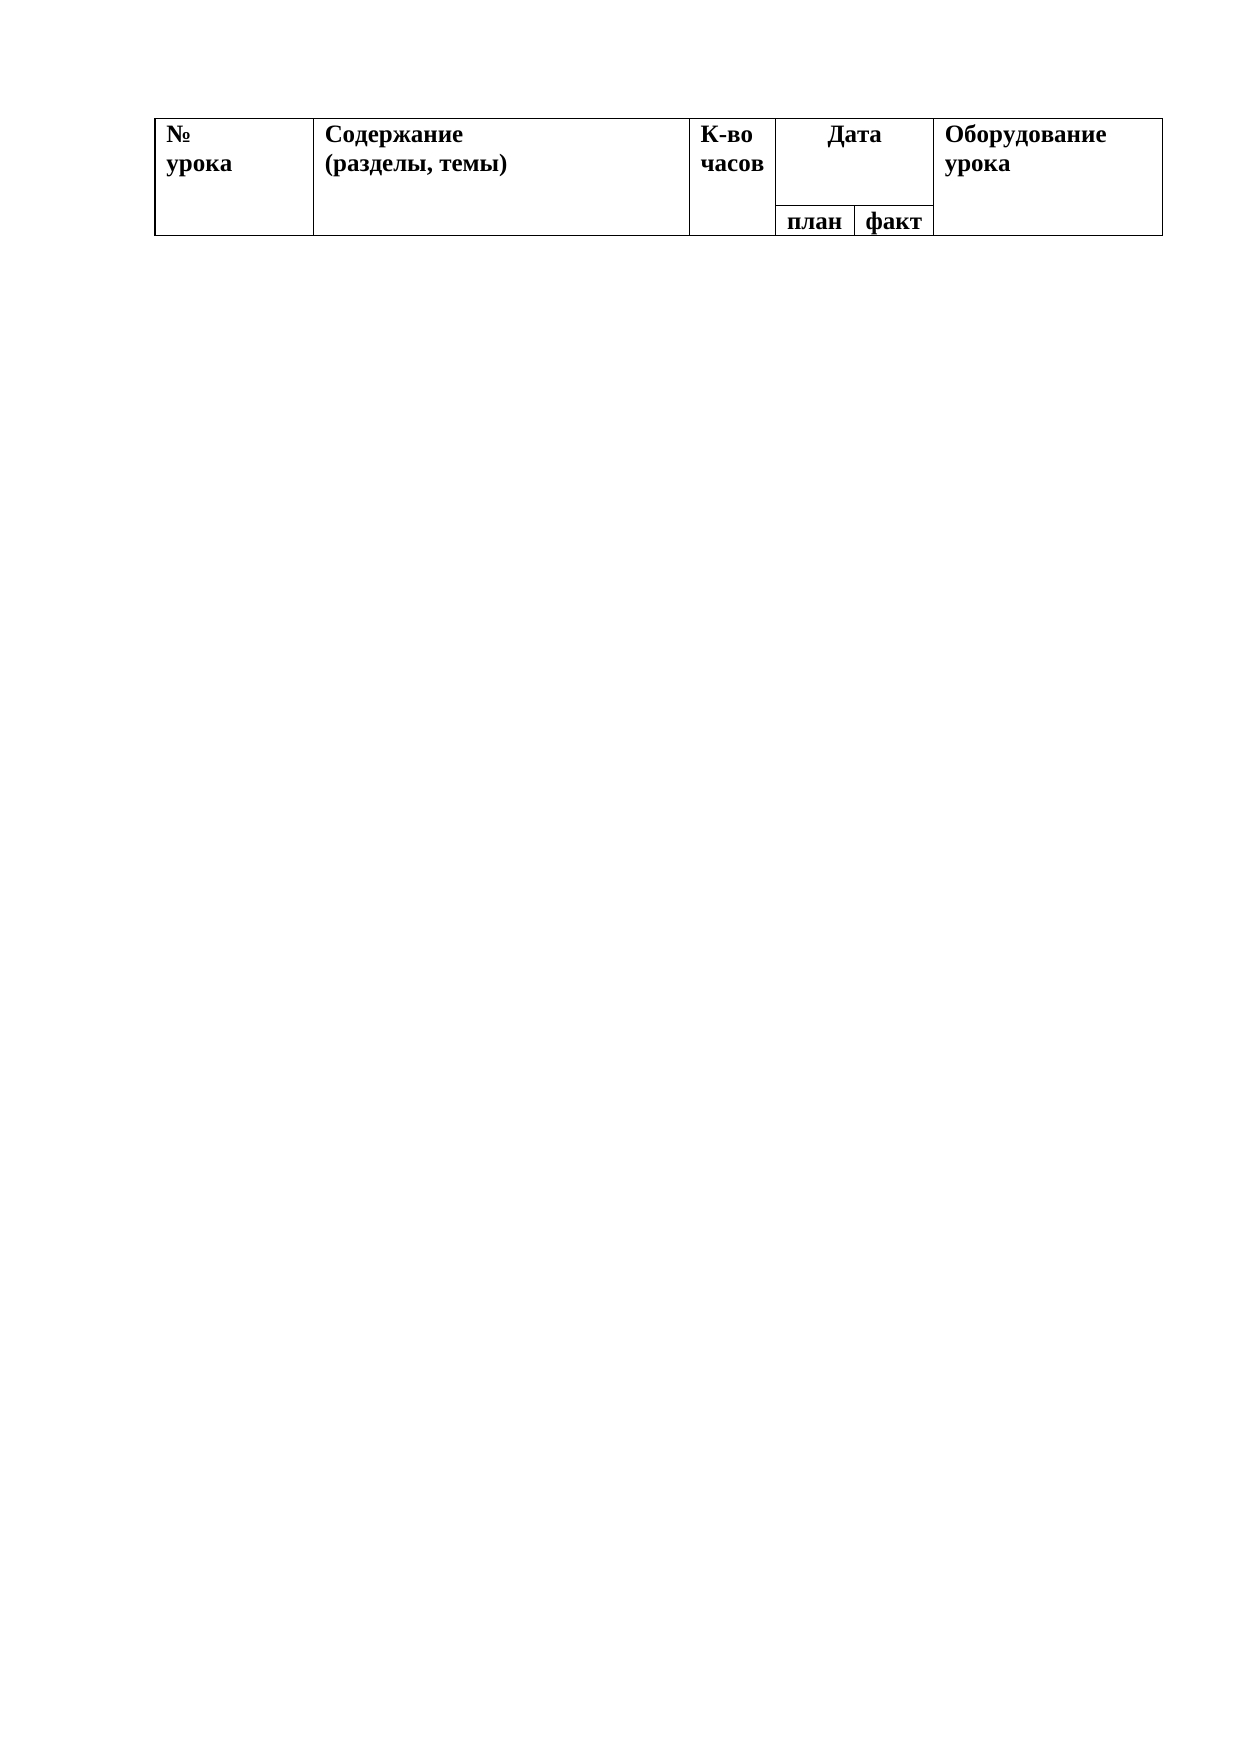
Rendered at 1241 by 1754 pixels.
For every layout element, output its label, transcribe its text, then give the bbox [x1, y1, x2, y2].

table_cell план [776, 206, 854, 235]
table_header К-во часов [690, 119, 775, 235]
table_cell факт [855, 206, 933, 235]
table_header Дата [776, 119, 933, 205]
table_header № урока [156, 119, 313, 235]
table_header Оборудование урока [934, 119, 1162, 235]
table_header Содержание (разделы, темы) [314, 119, 689, 235]
